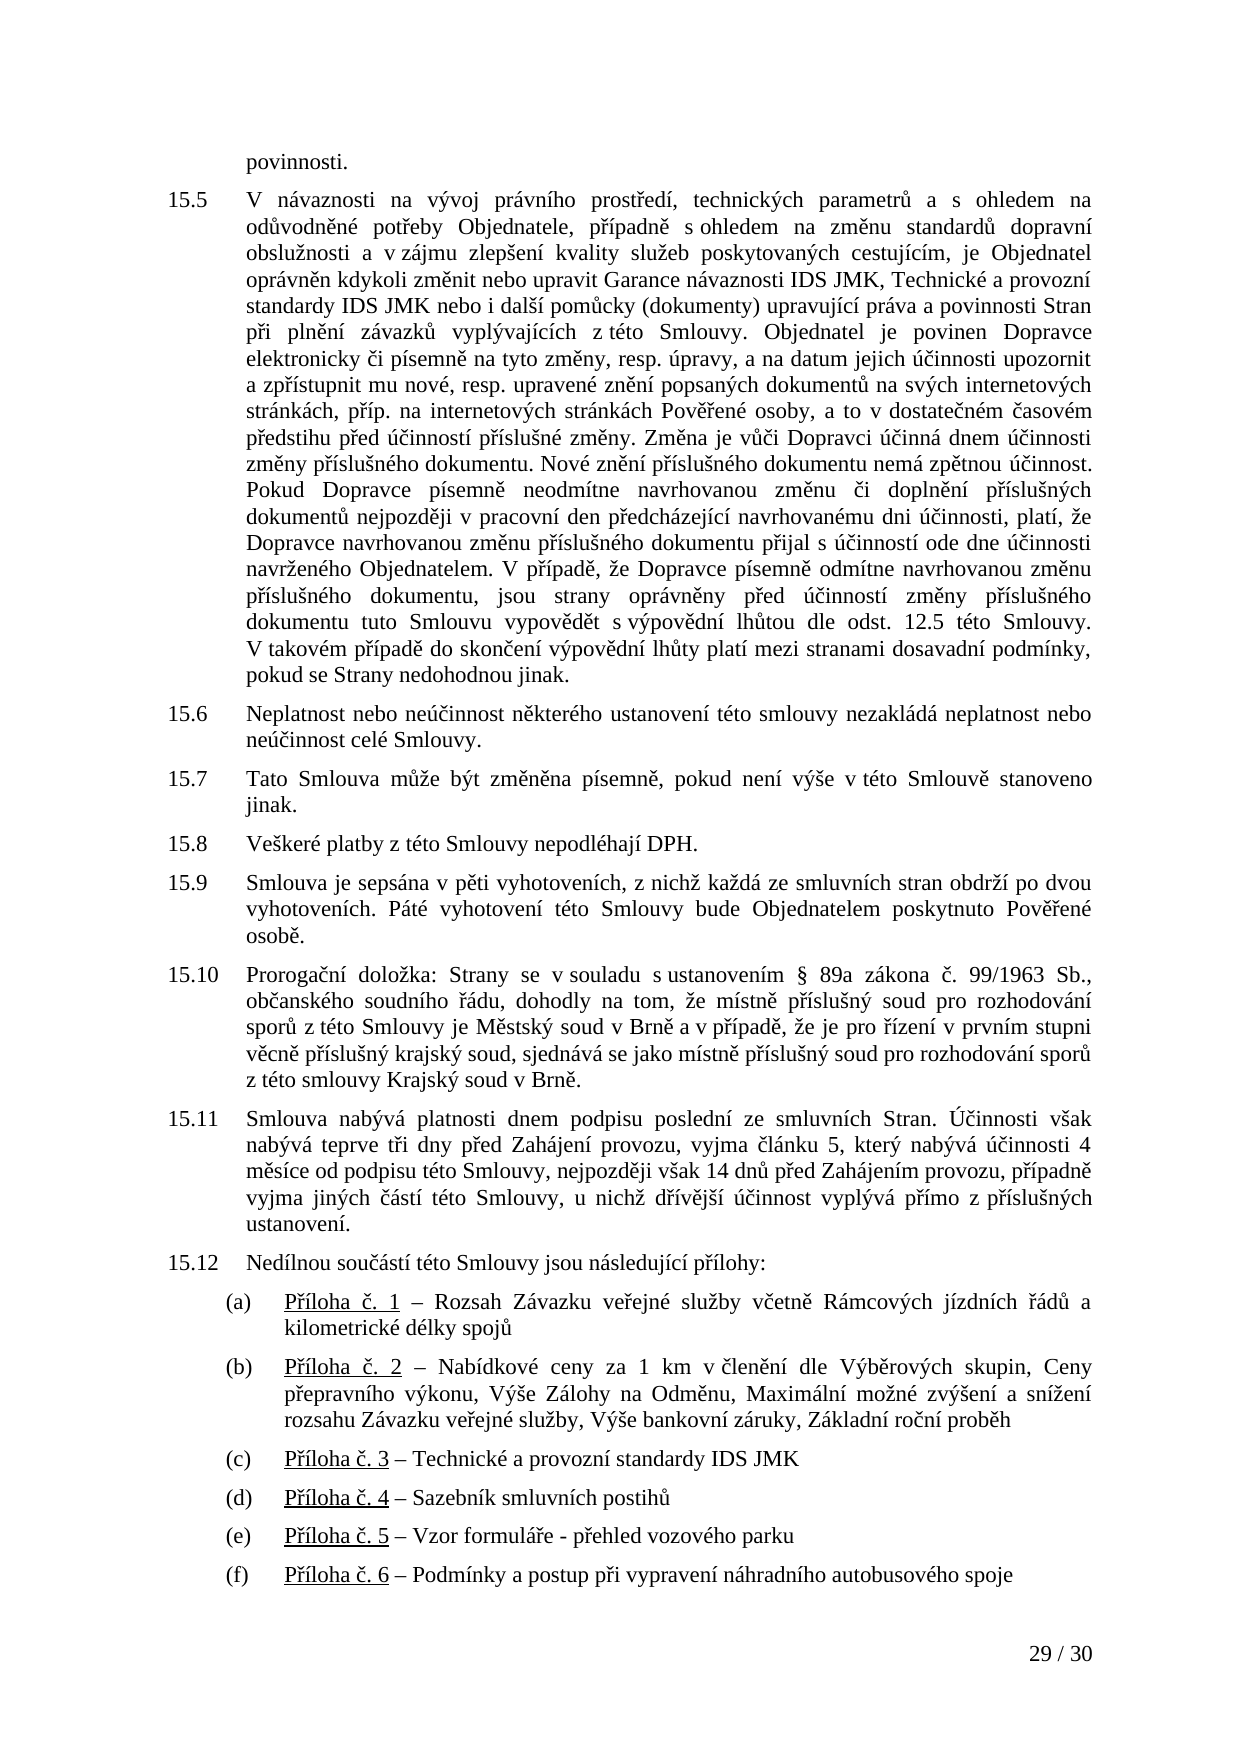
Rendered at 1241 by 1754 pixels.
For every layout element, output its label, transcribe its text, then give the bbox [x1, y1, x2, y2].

text Příloha č. 1 – Rozsah Závazku veřejné služby včetně Rámcových jízdních řádů a kilometrické délky spojů [226, 1288, 1092, 1341]
text Příloha č. 6 – Podmínky a postup při vypravení náhradního autobusového spoje [226, 1561, 1092, 1588]
text Nedílnou součástí této Smlouvy jsou následující přílohy: [167, 1249, 1092, 1276]
text Smlouva je sepsána v pěti vyhotoveních, z nichž každá ze smluvních stran obdrží po dvou vyhotoveních. Páté vyhotovení této Smlouvy bude Objednatelem poskytnuto Pověřené osobě. [167, 869, 1092, 948]
text Příloha č. 5 – Vzor formuláře - přehled vozového parku [226, 1522, 1092, 1549]
text Příloha č. 2 – Nabídkové ceny za 1 km v členění dle Výběrových skupin, Ceny přepravního výkonu, Výše Zálohy na Odměnu, Maximální možné zvýšení a snížení rozsahu Závazku veřejné služby, Výše bankovní záruky, Základní roční proběh [226, 1353, 1092, 1432]
text Příloha č. 3 – Technické a provozní standardy IDS JMK [226, 1445, 1092, 1471]
text Příloha č. 4 – Sazebník smluvních postihů [226, 1484, 1092, 1510]
text Prorogační doložka: Strany se v souladu s ustanovením § 89a zákona č. 99/1963 Sb., občanského soudního řádu, dohodly na tom, že místně příslušný soud pro rozhodování sporů z této Smlouvy je Městský soud v Brně a v případě, že je pro řízení v prvním stupni věcně příslušný krajský soud, sjednává se jako místně příslušný soud pro rozhodování sporů z této smlouvy Krajský soud v Brně. [167, 961, 1092, 1092]
text Veškeré platby z této Smlouvy nepodléhají DPH. [167, 830, 1092, 857]
text Smlouva nabývá platnosti dnem podpisu poslední ze smluvních Stran. Účinnosti však nabývá teprve tři dny před Zahájení provozu, vyjma článku 5, který nabývá účinnosti 4 měsíce od podpisu této Smlouvy, nejpozději však 14 dnů před Zahájením provozu, případně vyjma jiných částí této Smlouvy, u nichž dřívější účinnost vyplývá přímo z příslušných ustanovení. [167, 1105, 1092, 1237]
text Tato Smlouva může být změněna písemně, pokud není výše v této Smlouvě stanoveno jinak. [167, 765, 1092, 818]
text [167, 148, 1092, 174]
text V návaznosti na vývoj právního prostředí, technických parametrů a s ohledem na odůvodněné potřeby Objednatele, případně s ohledem na změnu standardů dopravní obslužnosti a v zájmu zlepšení kvality služeb poskytovaných cestujícím, je Objednatel oprávněn kdykoli změnit nebo upravit Garance návaznosti IDS JMK, Technické a provozní standardy IDS JMK nebo i další pomůcky (dokumenty) upravující práva a povinnosti Stran při plnění závazků vyplývajících z této Smlouvy. Objednatel je povinen Dopravce elektronicky či písemně na tyto změny, resp. úpravy, a na datum jejich účinnosti upozornit a zpřístupnit mu nové, resp. upravené znění popsaných dokumentů na svých internetových stránkách, příp. na internetových stránkách Pověřené osoby, a to v dostatečném časovém předstihu před účinností příslušné změny. Změna je vůči Dopravci účinná dnem účinnosti změny příslušného dokumentu. Nové znění příslušného dokumentu nemá zpětnou účinnost. Pokud Dopravce písemně neodmítne navrhovanou změnu či doplnění příslušných dokumentů nejpozději v pracovní den předcházející navrhovanému dni účinnosti, platí, že Dopravce navrhovanou změnu příslušného dokumentu přijal s účinností ode dne účinnosti navrženého Objednatelem. V případě, že Dopravce písemně odmítne navrhovanou změnu příslušného dokumentu, jsou strany oprávněny před účinností změny příslušného dokumentu tuto Smlouvu vypovědět s výpovědní lhůtou dle odst. 12.5 této Smlouvy. V takovém případě do skončení výpovědní lhůty platí mezi stranami dosavadní podmínky, pokud se Strany nedohodnou jinak. [167, 187, 1092, 687]
text Neplatnost nebo neúčinnost některého ustanovení této smlouvy nezakládá neplatnost nebo neúčinnost celé Smlouvy. [167, 700, 1092, 752]
